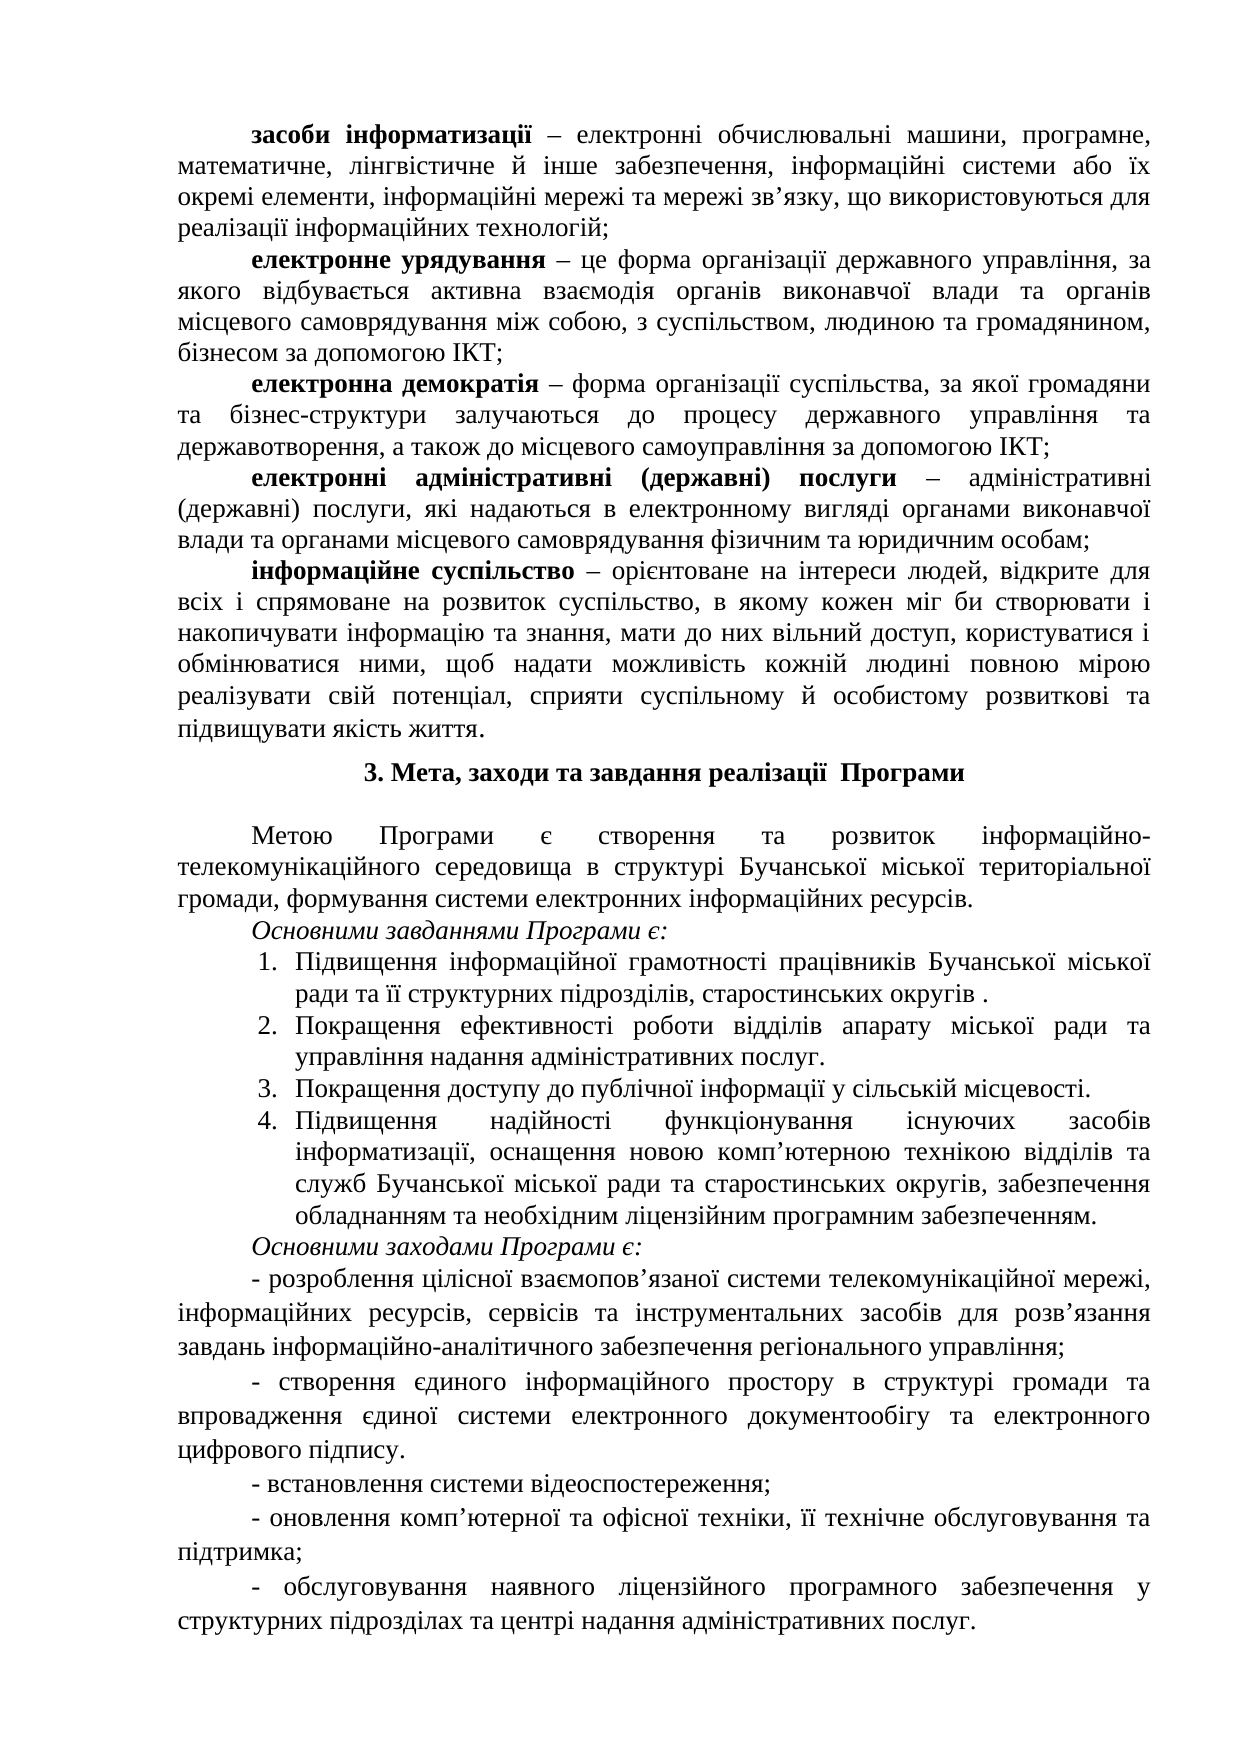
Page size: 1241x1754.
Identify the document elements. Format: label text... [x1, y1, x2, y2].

text інформаційне суспільство – орієнтоване на інтереси людей, відкрите для всіх і спрямоване на розвиток суспільство, в якому кожен міг би створювати і накопичувати інформацію та знання, мати до них вільний доступ, користуватися і обмінюватися ними, щоб надати можливість кожній людині повною мірою реалізувати свій потенціал, сприяти суспільному й особистому розвиткові та підвищувати якість життя. [177, 554, 1152, 743]
text - обслуговування наявного ліцензійного програмного забезпечення у структурних підрозділах та центрі надання адміністративних послуг. [177, 1569, 1152, 1635]
text Основними завданнями Програми є: [177, 914, 1152, 945]
text - розроблення цілісної взаємопов’язаної системи телекомунікаційної мережі, інформаційних ресурсів, сервісів та інструментальних засобів для розв’язання завдань інформаційно-аналітичного забезпечення регіонального управління; [177, 1262, 1152, 1362]
text електронна демократія – форма організації суспільства, за якої громадяни та бізнес-структури залучаються до процесу державного управління та державотворення, а також до місцевого самоуправління за допомогою ІКТ; [177, 367, 1152, 461]
list Підвищення надійності функціонування існуючих засобів інформатизації, оснащення новою комп’ютерною технікою відділів та служб Бучанської міської ради та старостинських округів, забезпечення обладнанням та необхідним ліцензійним програмним забезпеченням. [257, 1104, 1152, 1230]
list Покращення доступу до публічної інформації у сільській місцевості. [257, 1072, 1152, 1103]
text - встановлення системи відеоспостереження; [177, 1467, 1152, 1498]
text засоби інформатизації – електронні обчислювальні машини, програмне, математичне, лінгвістичне й інше забезпечення, інформаційні системи або їх окремі елементи, інформаційні мережі та мережі зв’язку, що використовуються для реалізації інформаційних технологій; [177, 118, 1152, 243]
list Покращення ефективності роботи відділів апарату міської ради та управління надання адміністративних послуг. [257, 1009, 1152, 1072]
text - оновлення комп’ютерної та офісної техніки, її технічне обслуговування та підтримка; [177, 1501, 1152, 1567]
text Метою Програми є створення та розвиток інформаційно-телекомунікаційного середовища в структурі Бучанської міської територіальної громади, формування системи електронних інформаційних ресурсів. [177, 819, 1152, 913]
text 3. Мета, заходи та завдання реалізації Програми [177, 756, 1152, 787]
text Основними заходами Програми є: [177, 1230, 1152, 1262]
text - створення єдиного інформаційного простору в структурі громади та впровадження єдиної системи електронного документообігу та електронного цифрового підпису. [177, 1364, 1152, 1464]
text електронні адміністративні (державні) послуги – адміністративні (державні) послуги, які надаються в електронному вигляді органами виконавчої влади та органами місцевого самоврядування фізичним та юридичним особам; [177, 461, 1152, 554]
text електронне урядування – це форма організації державного управління, за якого відбувається активна взаємодія органів виконавчої влади та органів місцевого самоврядування між собою, з суспільством, людиною та громадянином, бізнесом за допомогою ІКТ; [177, 243, 1152, 367]
list Підвищення інформаційної грамотності працівників Бучанської міської ради та її структурних підрозділів, старостинських округів . [257, 945, 1152, 1008]
